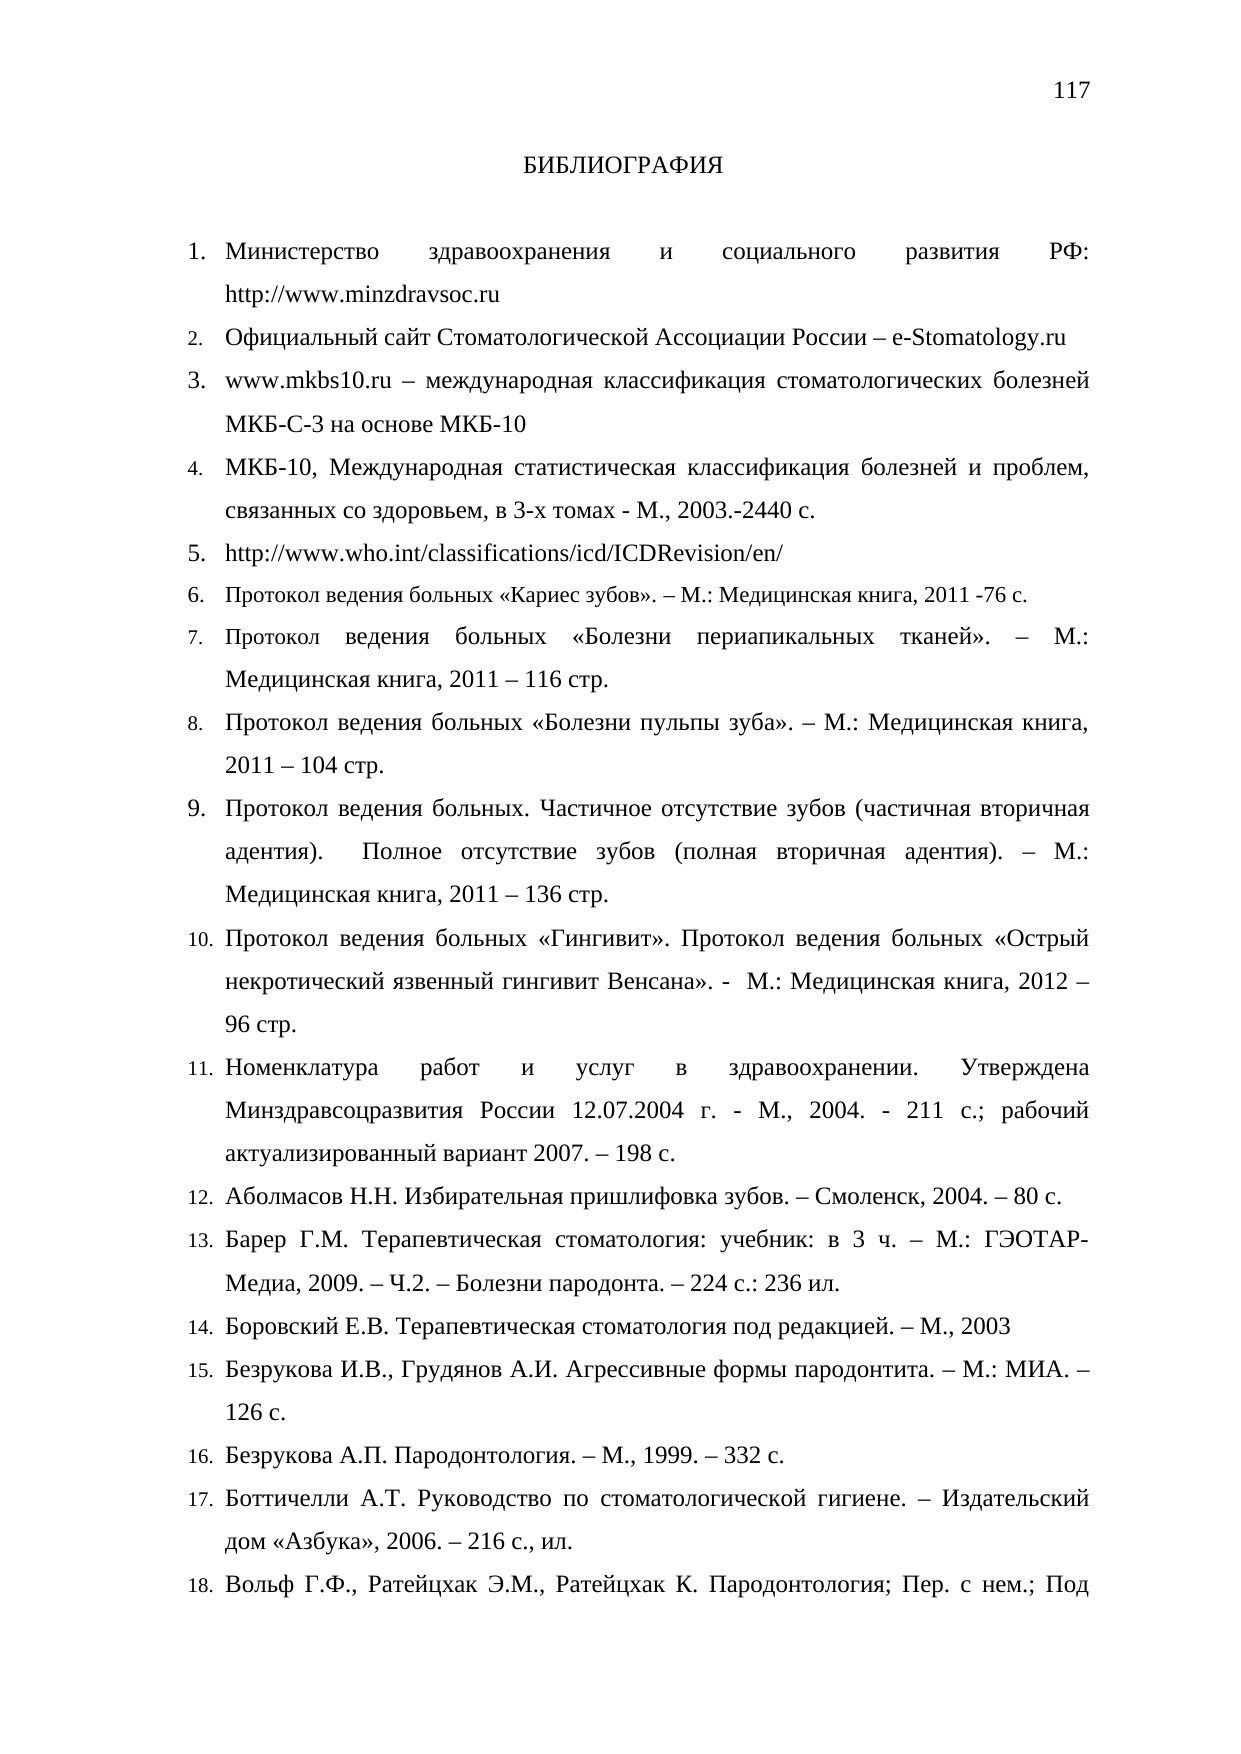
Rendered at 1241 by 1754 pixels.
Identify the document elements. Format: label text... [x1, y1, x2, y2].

list Номенклатура работ и услуг в здравоохранении. Утверждена Минздравсоцразвития России 12.07.2004 г. - М., 2004. - 211 с.; рабочий актуализированный вариант 2007. – 198 с. [187, 1052, 1090, 1167]
list Протокол ведения больных «Болезни пульпы зуба». – М.: Медицинская книга, 2011 – 104 стр. [187, 707, 1090, 779]
list Протокол ведения больных. Частичное отсутствие зубов (частичная вторичная адентия). Полное отсутствие зубов (полная вторичная адентия). – М.: Медицинская книга, 2011 – 136 стр. [187, 793, 1090, 908]
list Барер Г.М. Терапевтическая стоматология: учебник: в 3 ч. – М.: ГЭОТАР-Медиа, 2009. – Ч.2. – Болезни пародонта. – 224 с.: 236 ил. [187, 1224, 1090, 1296]
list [187, 1569, 1090, 1598]
list МКБ-10, Международная статистическая классификация болезней и проблем, связанных со здоровьем, в 3-х томах - М., 2003.-2440 с. [187, 452, 1090, 524]
list http://www.who.int/classifications/icd/ICDRevision/en/ [187, 538, 1090, 567]
list Протокол ведения больных «Гингивит». Протокол ведения больных «Острый некротический язвенный гингивит Венсана». - М.: Медицинская книга, 2012 – 96 стр. [187, 923, 1090, 1038]
list Аболмасов Н.Н. Избирательная пришлифовка зубов. – Смоленск, 2004. – 80 с. [187, 1181, 1090, 1210]
list Безрукова И.В., Грудянов А.И. Агрессивные формы пародонтита. – М.: МИА. – 126 с. [187, 1354, 1090, 1426]
list Министерство здравоохранения и социального развития РФ: http://www.minzdravsoc.ru [187, 236, 1090, 308]
list www.mkbs10.ru – международная классификация стоматологических болезней МКБ-С-3 на основе МКБ-10 [187, 366, 1090, 437]
list Протокол ведения больных «Кариес зубов». – М.: Медицинская книга, 2011 -76 с. [187, 581, 1090, 608]
list Протокол ведения больных «Болезни периапикальных тканей». – М.: Медицинская книга, 2011 – 116 стр. [187, 621, 1090, 693]
list Официальный сайт Стоматологической Ассоциации России – e-Stomatology.ru [187, 322, 1090, 351]
text БИБЛИОГРАФИЯ [150, 150, 1090, 179]
list Безрукова А.П. Пародонтология. – М., 1999. – 332 с. [187, 1440, 1090, 1469]
list Боровский Е.В. Терапевтическая стоматология под редакцией. – М., 2003 [187, 1311, 1090, 1339]
list Боттичелли А.Т. Руководство по стоматологической гигиене. – Издательский дом «Азбука», 2006. – 216 с., ил. [187, 1483, 1090, 1555]
